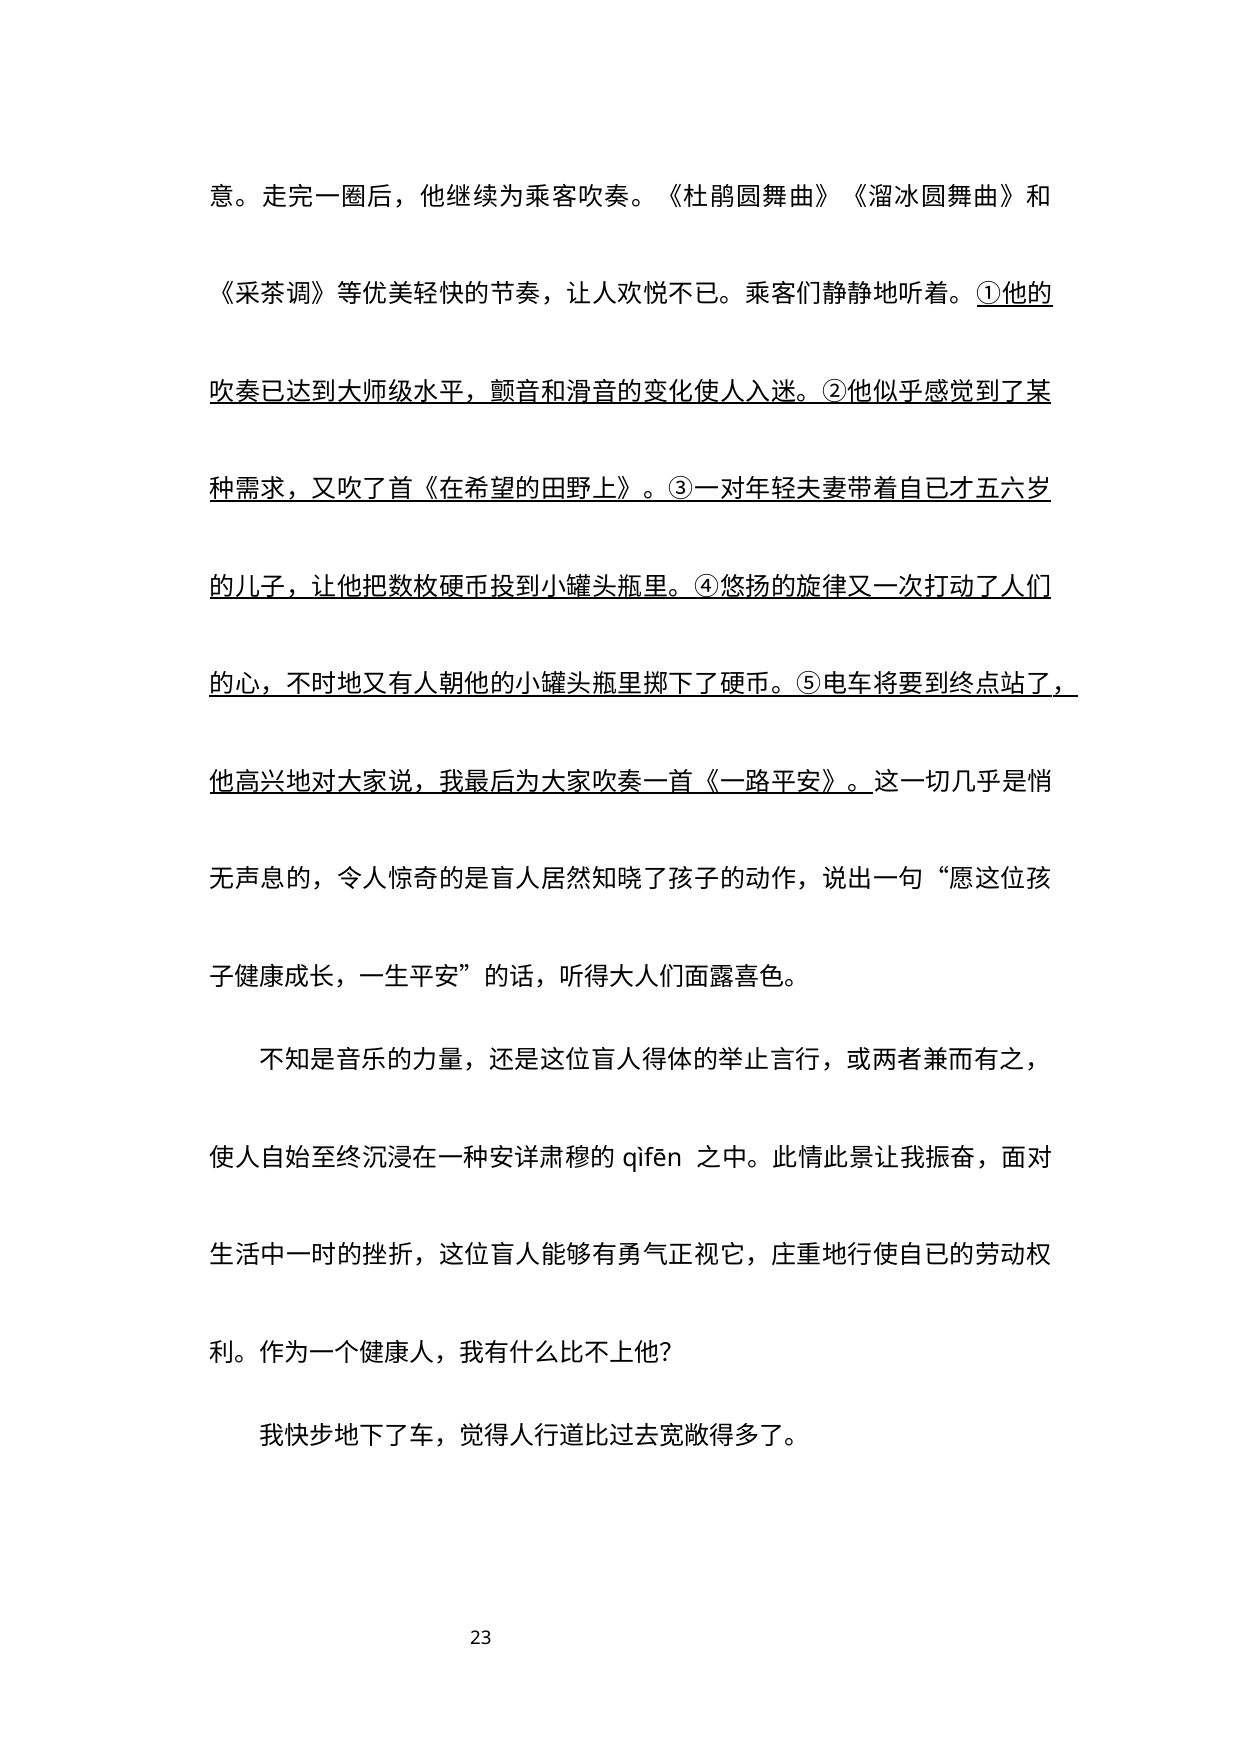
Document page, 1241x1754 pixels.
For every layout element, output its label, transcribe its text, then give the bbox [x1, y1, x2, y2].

text 我快步地下了车，觉得人行道比过去宽敞得多了。 [209, 1401, 1053, 1466]
text 不知是音乐的力量，还是这位盲人得体的举止言行，或两者兼而有之，使人自始至终沉浸在一种安详肃穆的qìfēn 之中。此情此景让我振奋，面对生活中一时的挫折，这位盲人能够有勇气正视它，庄重地行使自已的劳动权利。作为一个健康人，我有什么比不上他？ [209, 1025, 1053, 1383]
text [209, 162, 1053, 695]
